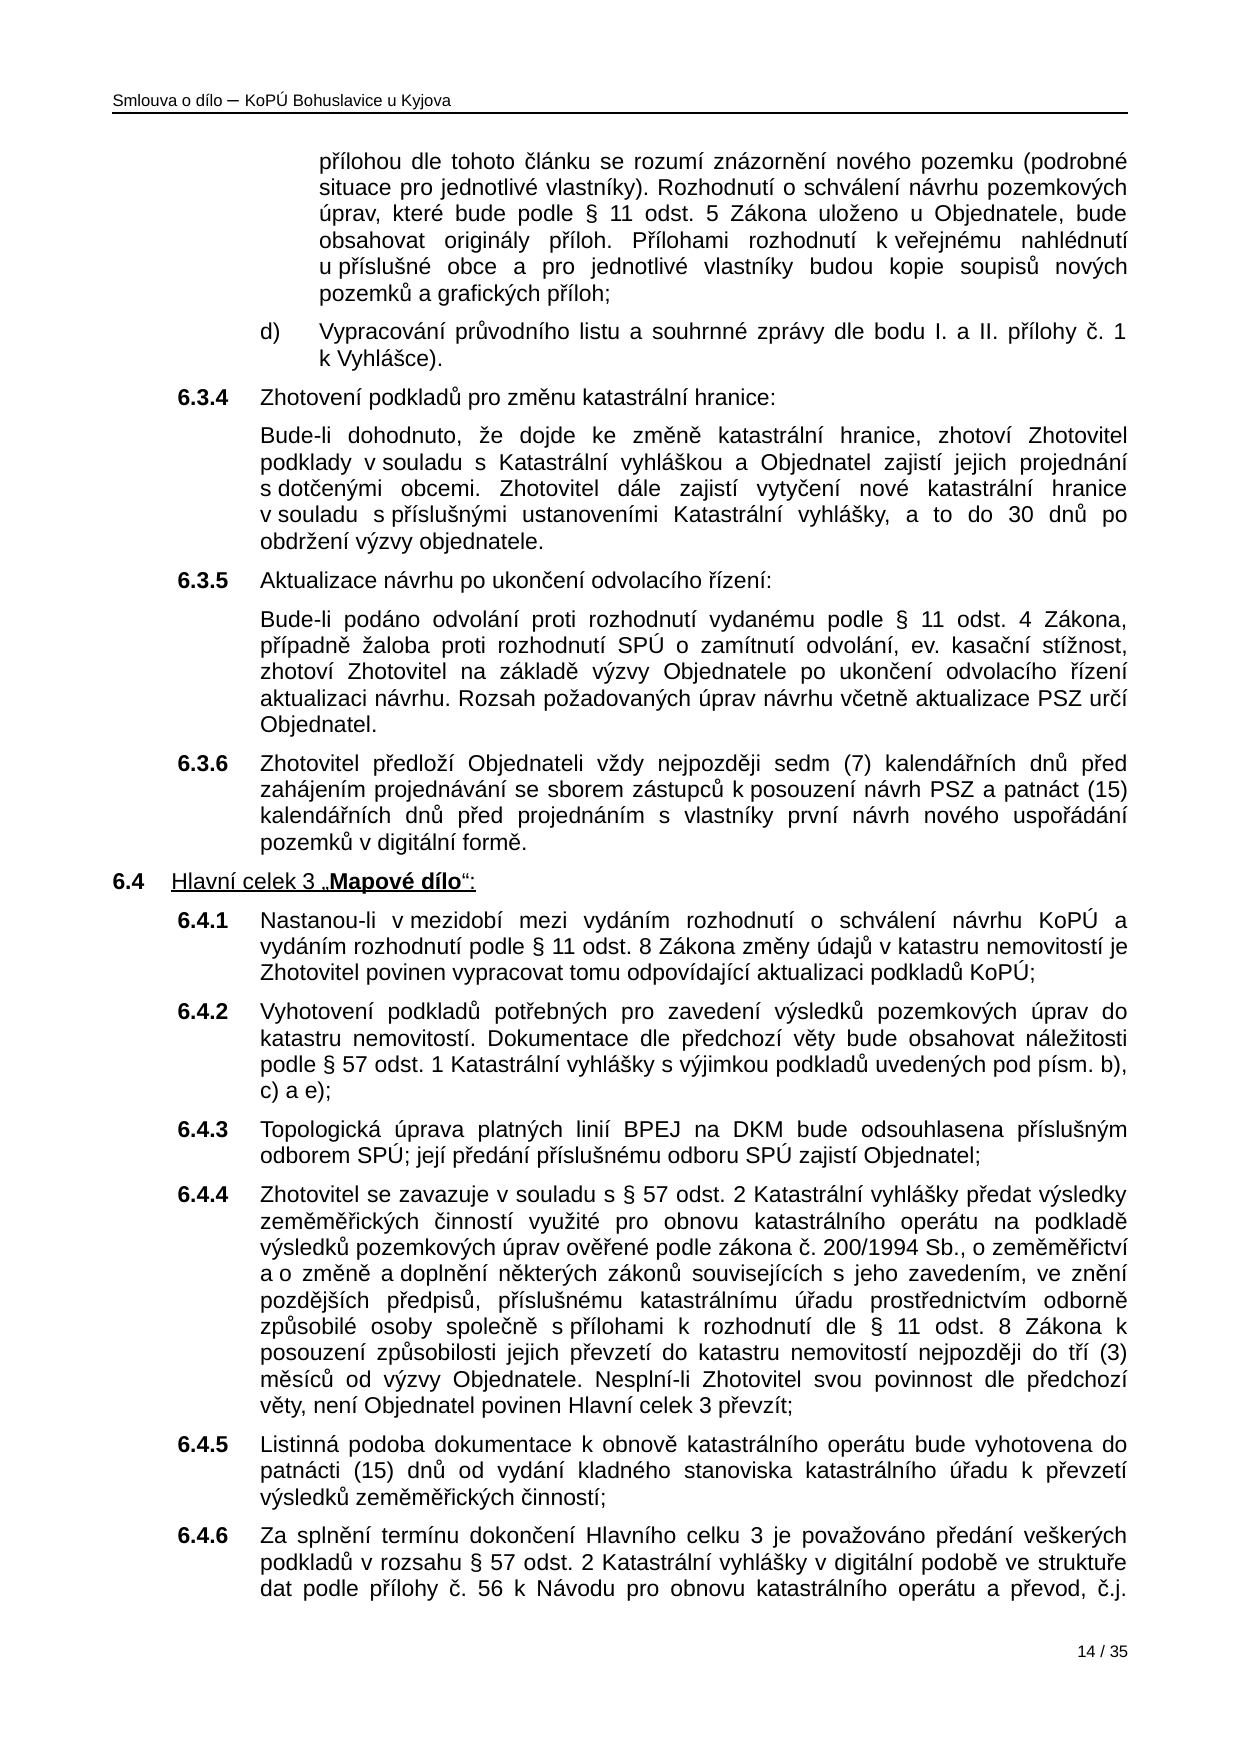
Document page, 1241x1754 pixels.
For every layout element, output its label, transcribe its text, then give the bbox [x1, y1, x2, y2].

list Bude-li dohodnuto, že dojde ke změně katastrální hranice, zhotoví Zhotovitel podklady v souladu s Katastrální vyhláškou a Objednatel zajistí jejich projednání s dotčenými obcemi. Zhotovitel dále zajistí vytyčení nové katastrální hranice v souladu s příslušnými ustanoveními Katastrální vyhlášky, a to do 30 dnů po obdržení výzvy objednatele. [260, 422, 1128, 554]
text Aktualizace návrhu po ukončení odvolacího řízení: [177, 567, 1128, 593]
text Zhotovení podkladů pro změnu katastrální hranice: [177, 383, 1128, 410]
list Vypracování průvodního listu a souhrnné zprávy dle bodu I. a II. přílohy č. 1 k Vyhlášce). [260, 318, 1128, 371]
text Listinná podoba dokumentace k obnově katastrálního operátu bude vyhotovena do patnácti (15) dnů od vydání kladného stanoviska katastrálního úřadu k převzetí výsledků zeměměřických činností; [177, 1431, 1128, 1510]
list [260, 148, 1128, 306]
text Hlavní celek 3 „Mapové dílo“: [112, 868, 1128, 894]
list Bude-li podáno odvolání proti rozhodnutí vydanému podle § 11 odst. 4 Zákona, případně žaloba proti rozhodnutí SPÚ o zamítnutí odvolání, ev. kasační stížnost, zhotoví Zhotovitel na základě výzvy Objednatele po ukončení odvolacího řízení aktualizaci návrhu. Rozsah požadovaných úprav návrhu včetně aktualizace PSZ určí Objednatel. [260, 606, 1128, 737]
text Zhotovitel předloží Objednateli vždy nejpozději sedm (7) kalendářních dnů před zahájením projednávání se sborem zástupců k posouzení návrh PSZ a patnáct (15) kalendářních dnů před projednáním s vlastníky první návrh nového uspořádání pozemků v digitální formě. [177, 750, 1128, 855]
text Vyhotovení podkladů potřebných pro zavedení výsledků pozemkových úprav do katastru nemovitostí. Dokumentace dle předchozí věty bude obsahovat náležitosti podle § 57 odst. 1 Katastrální vyhlášky s výjimkou podkladů uvedených pod písm. b), c) a e); [177, 998, 1128, 1103]
text Zhotovitel se zavazuje v souladu s § 57 odst. 2 Katastrální vyhlášky předat výsledky zeměměřických činností využité pro obnovu katastrálního operátu na podkladě výsledků pozemkových úprav ověřené podle zákona č. 200/1994 Sb., o zeměměřictví a o změně a doplnění některých zákonů souvisejících s jeho zavedením, ve znění pozdějších předpisů, příslušnému katastrálnímu úřadu prostřednictvím odborně způsobilé osoby společně s přílohami k rozhodnutí dle § 11 odst. 8 Zákona k posouzení způsobilosti jejich převzetí do katastru nemovitostí nejpozději do tří (3) měsíců od výzvy Objednatele. Nesplní-li Zhotovitel svou povinnost dle předchozí věty, není Objednatel povinen Hlavní celek 3 převzít; [177, 1181, 1128, 1418]
text Nastanou-li v mezidobí mezi vydáním rozhodnutí o schválení návrhu KoPÚ a vydáním rozhodnutí podle § 11 odst. 8 Zákona změny údajů v katastru nemovitostí je Zhotovitel povinen vypracovat tomu odpovídající aktualizaci podkladů KoPÚ; [177, 907, 1128, 986]
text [177, 1522, 1128, 1602]
text Topologická úprava platných linií BPEJ na DKM bude odsouhlasena příslušným odborem SPÚ; její předání příslušnému odboru SPÚ zajistí Objednatel; [177, 1116, 1128, 1169]
